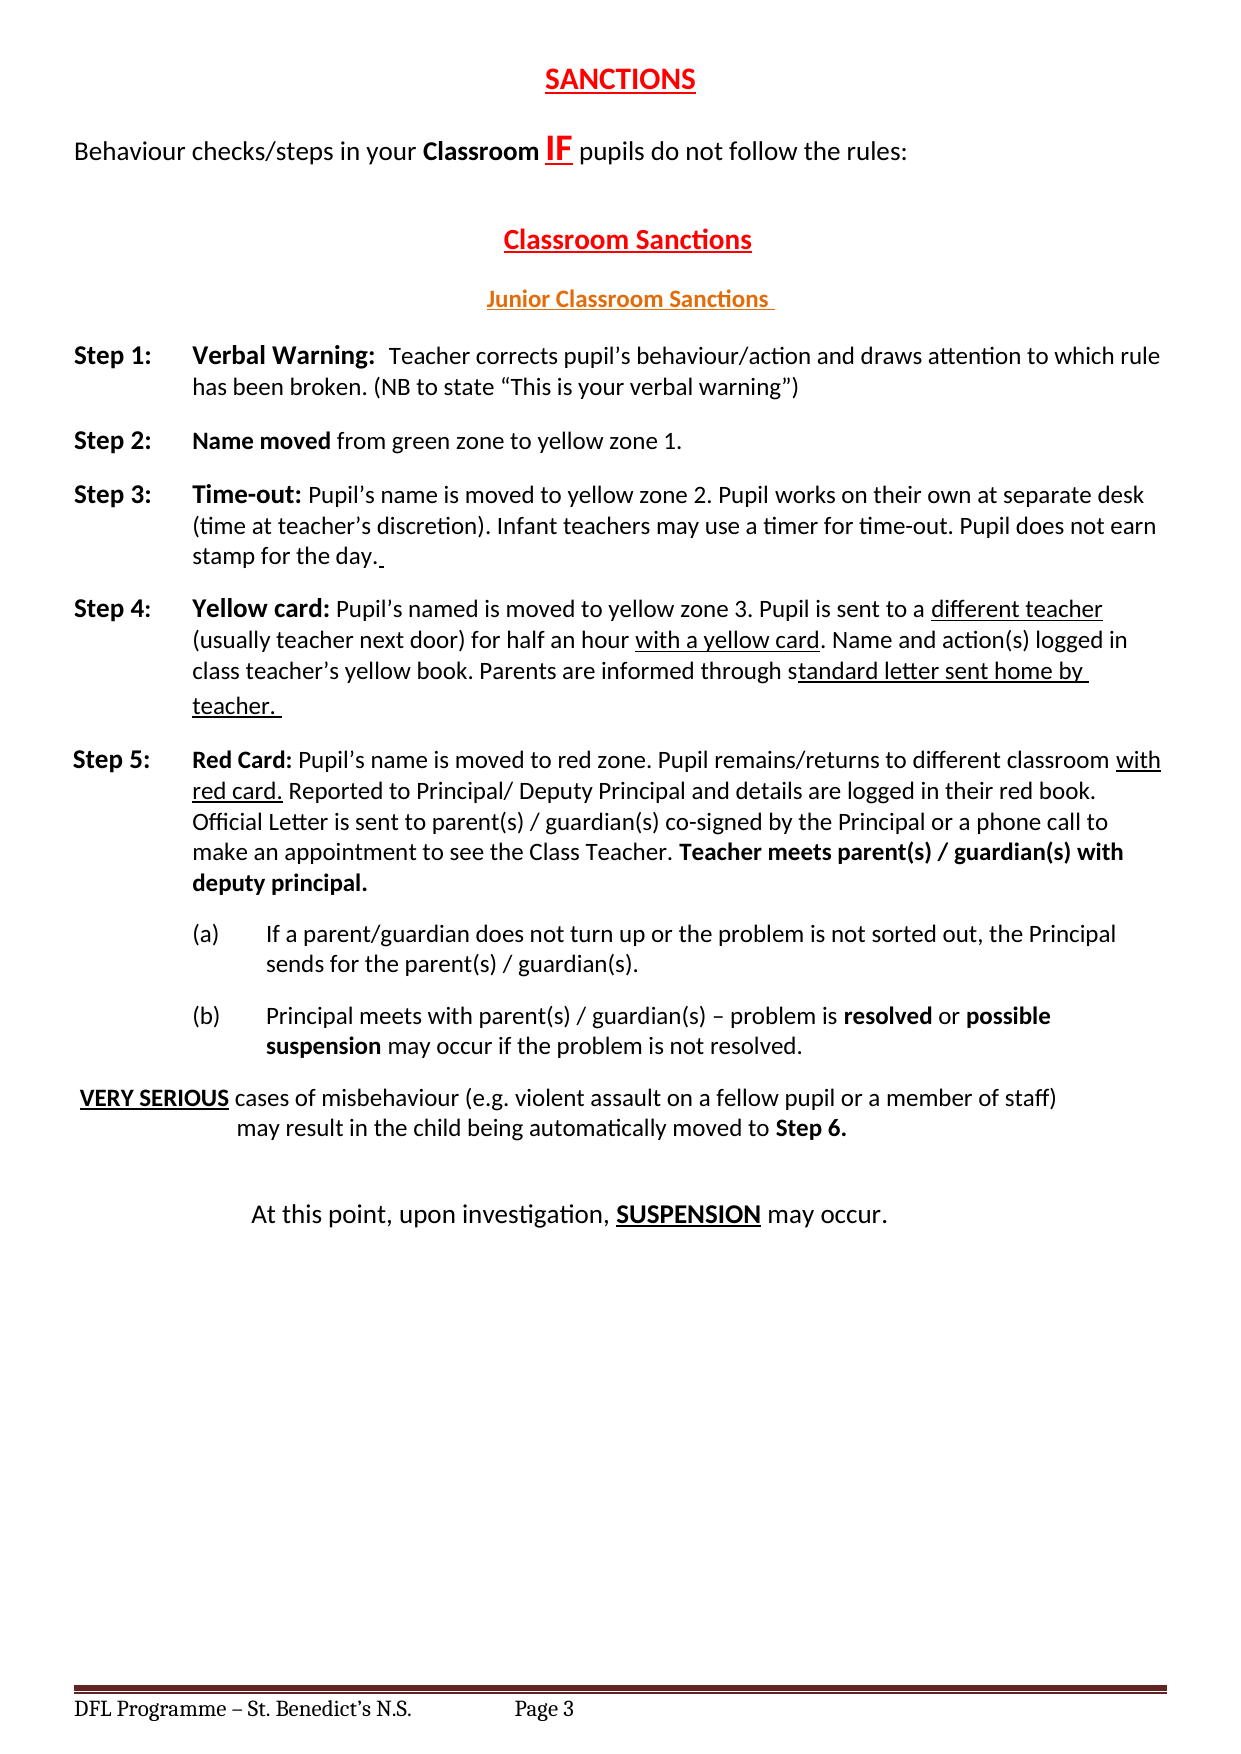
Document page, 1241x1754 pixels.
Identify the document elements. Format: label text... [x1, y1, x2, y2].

text Behaviour checks/steps in your Classroom IF pupils do not follow the rules: [74, 124, 1167, 169]
text SANCTIONS [74, 59, 1167, 97]
text Classroom Sanctions [89, 221, 1167, 257]
text Step 5: Red Card: Pupil’s name is moved to red zone. Pupil remains/returns to different classroom with red card. Reported to Principal/ Deputy Principal and details are logged in their red book. Official Letter is sent to parent(s) / guardian(s) co-signed by the Principal or a phone call to make an appointment to see the Class Teacher. Teacher meets parent(s) / guardian(s) with deputy principal. [0, 742, 1167, 897]
text Step 3: Time-out: Pupil’s name is moved to yellow zone 2. Pupil works on their own at separate desk (time at teacher’s discretion). Infant teachers may use a timer for time-out. Pupil does not earn stamp for the day. [74, 477, 1167, 571]
text VERY SERIOUS cases of misbehaviour (e.g. violent assault on a fellow pupil or a member of staff) may result in the child being automatically moved to Step 6. [74, 1082, 1167, 1143]
text (a) If a parent/guardian does not turn up or the problem is not sorted out, the Principal sends for the parent(s) / guardian(s). [74, 918, 1167, 979]
text Junior Classroom Sanctions [89, 283, 1167, 313]
text Step 4: Yellow card: Pupil’s named is moved to yellow zone 3. Pupil is sent to a different teacher (usually teacher next door) for half an hour with a yellow card. Name and action(s) logged in class teacher’s yellow book. Parents are informed through standard letter sent home by teacher. [74, 592, 1167, 721]
text (b) Principal meets with parent(s) / guardian(s) – problem is resolved or possible suspension may occur if the problem is not resolved. [74, 1000, 1167, 1061]
text Step 1: Verbal Warning: Teacher corrects pupil’s behaviour/action and draws attention to which rule has been broken. (NB to state “This is your verbal warning”) [74, 338, 1167, 402]
text Step 2: Name moved from green zone to yellow zone 1. [74, 423, 1167, 456]
text At this point, upon investigation, SUSPENSION may occur. [74, 1197, 1167, 1230]
